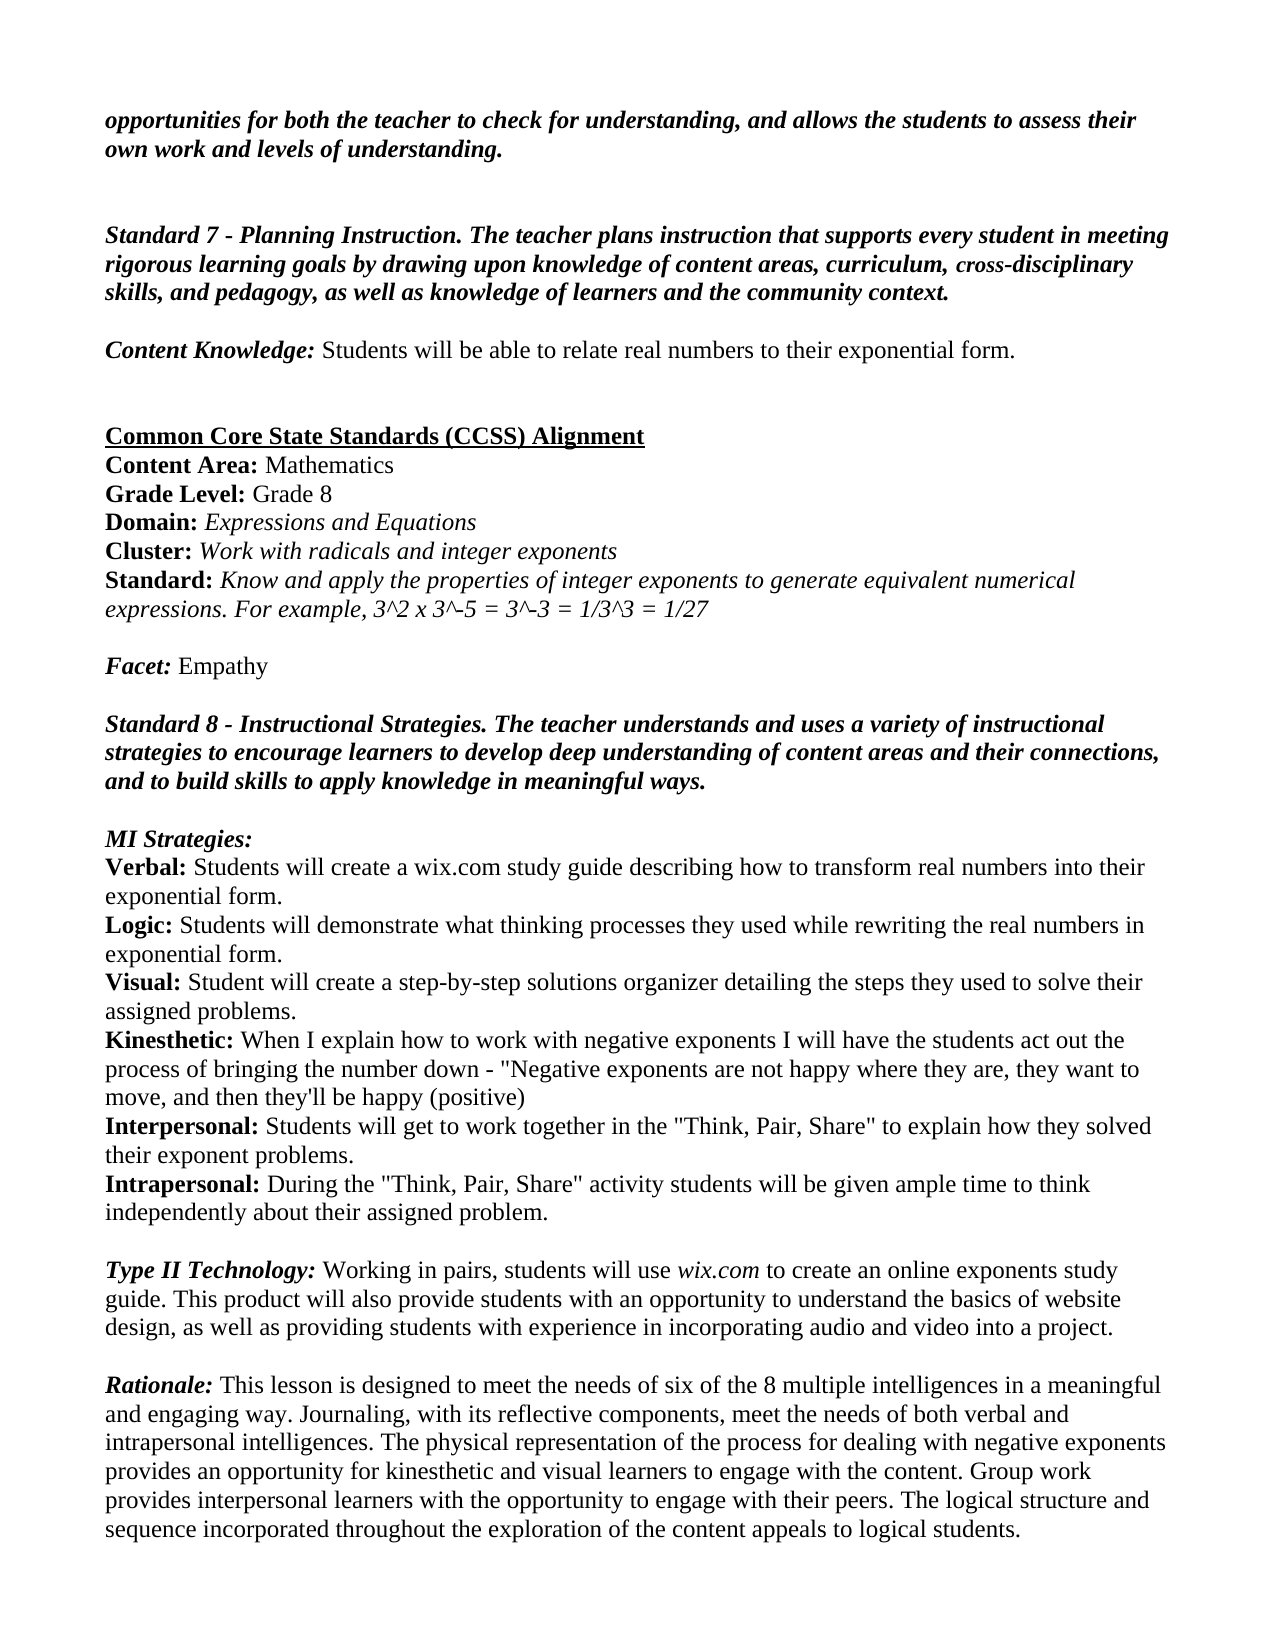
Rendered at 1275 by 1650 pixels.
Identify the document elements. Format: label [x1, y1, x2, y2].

text [105, 105, 1170, 1542]
